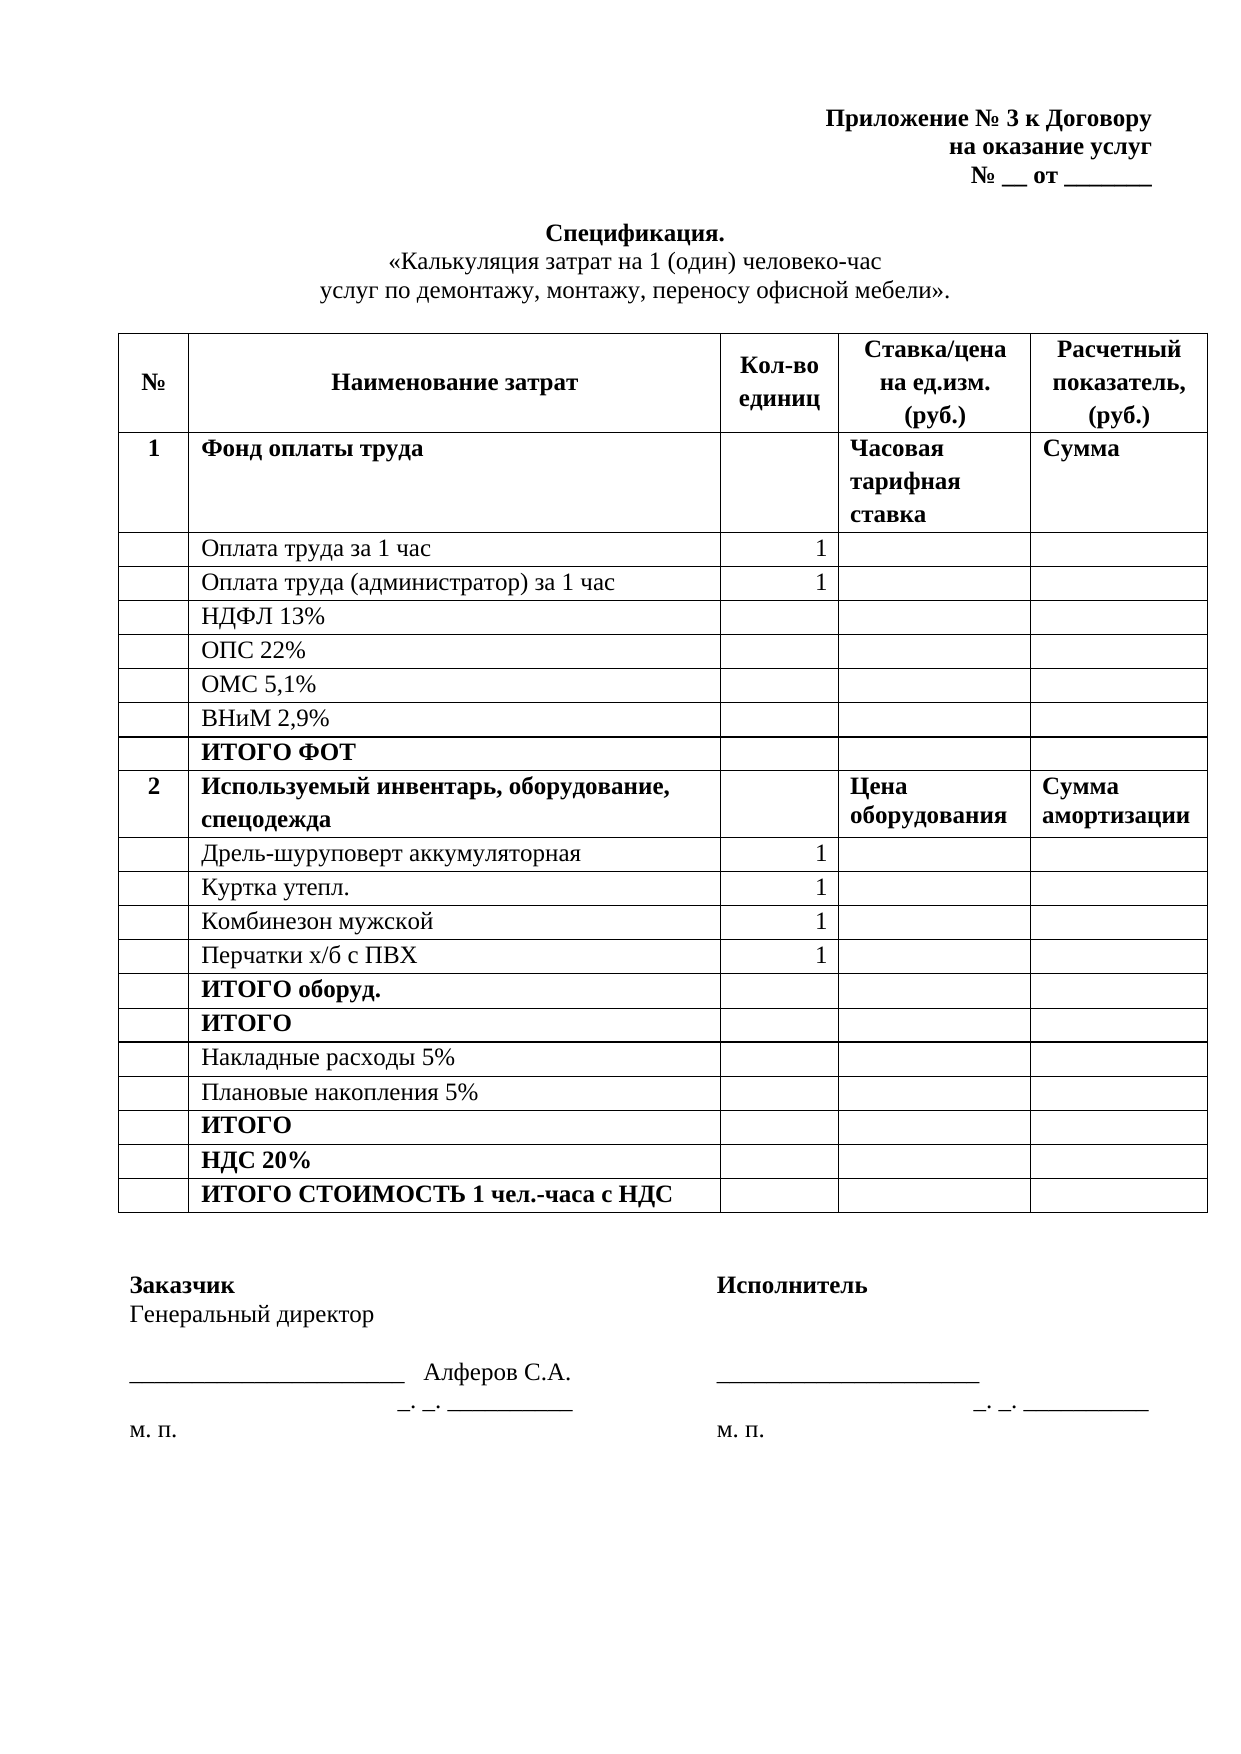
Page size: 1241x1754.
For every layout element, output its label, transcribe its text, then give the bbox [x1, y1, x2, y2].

table_cell [721, 771, 838, 837]
table_cell [1031, 533, 1207, 566]
table_cell [1031, 738, 1207, 770]
table_cell [119, 601, 188, 634]
table_header Заказчик [118, 1270, 705, 1299]
table_cell [119, 635, 188, 668]
table_cell [1031, 872, 1207, 905]
table_cell 1 [721, 906, 838, 939]
table_cell [839, 703, 1030, 736]
table_cell [721, 1043, 838, 1076]
table_cell [1031, 906, 1207, 939]
table_cell [839, 1077, 1030, 1109]
table_cell ВНиМ 2,9% [189, 703, 720, 736]
table_cell [1031, 1043, 1207, 1076]
table_cell ИТОГО [189, 1009, 720, 1041]
table_cell [839, 940, 1030, 973]
table_cell [839, 1009, 1030, 1041]
table_cell Дрель-шуруповерт аккумуляторная [189, 838, 720, 871]
table_cell [119, 1077, 188, 1109]
table_cell 2 [119, 771, 188, 837]
table_cell [1031, 940, 1207, 973]
table_cell [1031, 1111, 1207, 1144]
table_cell [721, 601, 838, 634]
table_cell [721, 703, 838, 736]
table_header Кол-во единиц [721, 334, 838, 432]
text № __ от _______ [118, 160, 1152, 189]
table_cell _____________________ _. _. __________ м. п. [705, 1299, 1196, 1443]
table_header Наименование затрат [189, 334, 720, 432]
table_cell [119, 974, 188, 1007]
table_cell [721, 1077, 838, 1109]
table_header Ставка/цена на ед.изм. (руб.) [839, 334, 1030, 432]
table_header № [119, 334, 188, 432]
table_cell Оплата труда (администратор) за 1 час [189, 567, 720, 600]
table_cell Комбинезон мужской [189, 906, 720, 939]
table_header Расчетный показатель, (руб.) [1031, 334, 1207, 432]
table_cell [119, 738, 188, 770]
table_cell Используемый инвентарь, оборудование, спецодежда [189, 771, 720, 837]
table_cell 1 [721, 940, 838, 973]
table_cell [839, 533, 1030, 566]
table_cell 1 [721, 872, 838, 905]
table_cell [119, 838, 188, 871]
table_cell [839, 838, 1030, 871]
table_cell 1 [721, 533, 838, 566]
table_cell [839, 635, 1030, 668]
table_cell [839, 669, 1030, 702]
table_cell [721, 1145, 838, 1178]
table_cell [119, 533, 188, 566]
table_cell ОПС 22% [189, 635, 720, 668]
table_cell [839, 974, 1030, 1007]
table_cell [1031, 1179, 1207, 1212]
table_cell Сумма амортизации [1031, 771, 1207, 837]
table_cell [1031, 838, 1207, 871]
table_cell [721, 1009, 838, 1041]
text Приложение № 3 к Договору [118, 103, 1152, 131]
table_cell 1 [721, 838, 838, 871]
table_cell Сумма [1031, 433, 1207, 532]
table_cell [1031, 703, 1207, 736]
table_cell [839, 872, 1030, 905]
table_cell [721, 1179, 838, 1212]
table_cell Цена оборудования [839, 771, 1030, 837]
table_cell [721, 635, 838, 668]
text услуг по демонтажу, монтажу, переносу офисной мебели». [118, 275, 1152, 304]
table_cell Плановые накопления 5% [189, 1077, 720, 1109]
table_cell [839, 906, 1030, 939]
table_cell [839, 567, 1030, 600]
table_cell [839, 738, 1030, 770]
table_cell [119, 703, 188, 736]
table_cell [119, 669, 188, 702]
table_cell [839, 1111, 1030, 1144]
text «Калькуляция затрат на 1 (один) человеко-час [118, 246, 1152, 275]
text на оказание услуг [118, 131, 1152, 160]
table_cell Перчатки х/б с ПВХ [189, 940, 720, 973]
table_cell [839, 1179, 1030, 1212]
table_cell [119, 567, 188, 600]
table_cell ИТОГО оборуд. [189, 974, 720, 1007]
table_cell [839, 1043, 1030, 1076]
table_cell [119, 1009, 188, 1041]
table_cell [721, 738, 838, 770]
table_cell [1031, 974, 1207, 1007]
table_cell ИТОГО СТОИМОСТЬ 1 чел.-часа с НДС [189, 1179, 720, 1212]
table_cell ИТОГО [189, 1111, 720, 1144]
table_cell [1031, 601, 1207, 634]
table_cell Фонд оплаты труда [189, 433, 720, 532]
table_cell 1 [721, 567, 838, 600]
table_cell [839, 1145, 1030, 1178]
table_cell Генеральный директор ______________________ Алферов С.А. _. _. __________ м. п. [118, 1299, 705, 1443]
table_cell НДС 20% [189, 1145, 720, 1178]
table_cell [119, 1111, 188, 1144]
table_cell [1031, 635, 1207, 668]
table_cell [119, 1145, 188, 1178]
table_cell [1031, 1077, 1207, 1109]
table_cell Оплата труда за 1 час [189, 533, 720, 566]
table_cell [119, 940, 188, 973]
table_cell Накладные расходы 5% [189, 1043, 720, 1076]
table_header Исполнитель [705, 1270, 1196, 1299]
table_cell НДФЛ 13% [189, 601, 720, 634]
table_cell [1031, 1009, 1207, 1041]
table_cell [1031, 1145, 1207, 1178]
table_cell [119, 1043, 188, 1076]
table_cell [119, 1179, 188, 1212]
table_cell ОМС 5,1% [189, 669, 720, 702]
table_cell [721, 1111, 838, 1144]
table_cell [721, 433, 838, 532]
table_cell [119, 872, 188, 905]
table_cell [721, 669, 838, 702]
table_cell [721, 974, 838, 1007]
table_cell [839, 601, 1030, 634]
table_cell ИТОГО ФОТ [189, 738, 720, 770]
table_cell [119, 906, 188, 939]
table_cell 1 [119, 433, 188, 532]
table_cell Часовая тарифная ставка [839, 433, 1030, 532]
table_cell Куртка утепл. [189, 872, 720, 905]
table_cell [1031, 567, 1207, 600]
text Спецификация. [118, 218, 1152, 246]
table_cell [1031, 669, 1207, 702]
